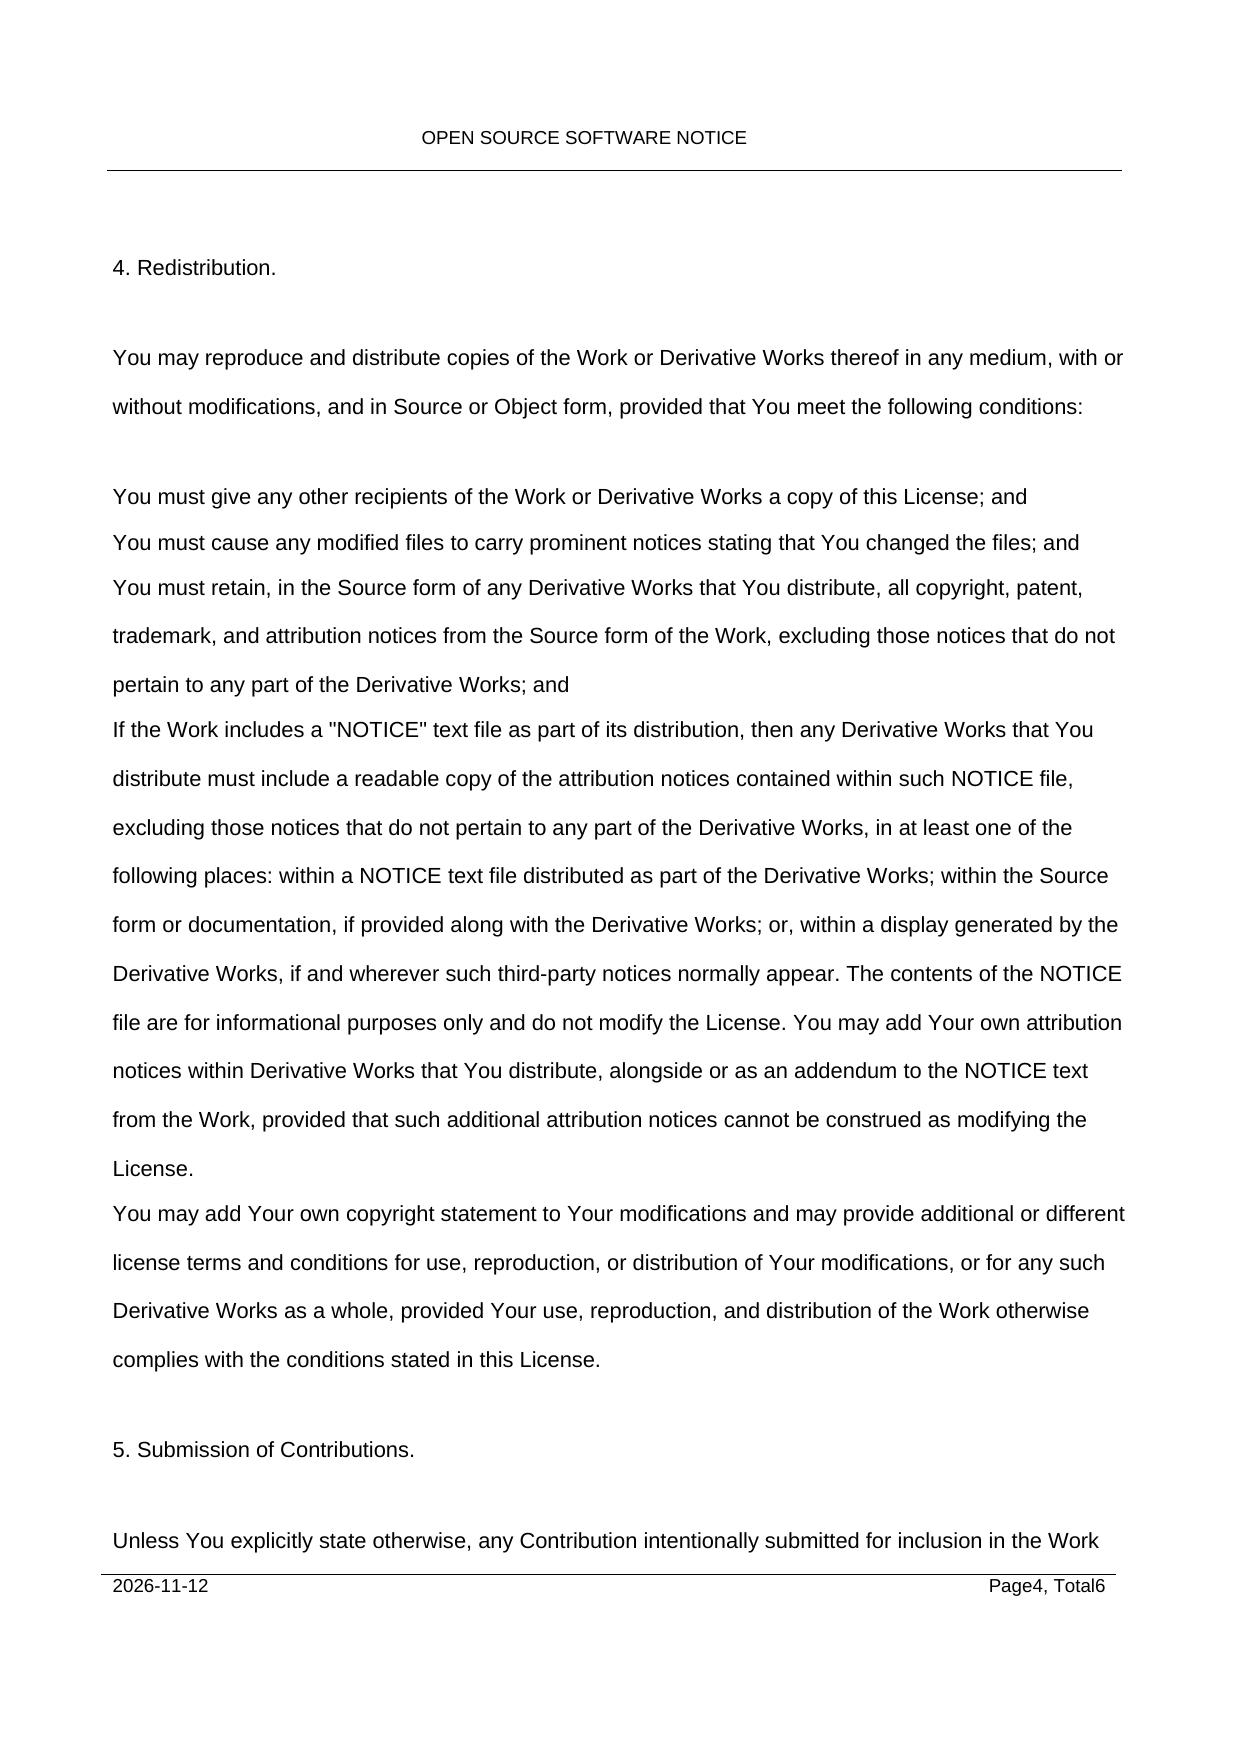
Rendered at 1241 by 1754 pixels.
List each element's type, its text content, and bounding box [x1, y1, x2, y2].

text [112, 1524, 1128, 1556]
text 4. Redistribution. [112, 251, 1128, 284]
text You may add Your own copyright statement to Your modifications and may provide additional or different license terms and conditions for use, reproduction, or distribution of Your modifications, or for any such Derivative Works as a whole, provided Your use, reproduction, and distribution of the Work otherwise complies with the conditions stated in this License. [112, 1197, 1128, 1376]
text You may reproduce and distribute copies of the Work or Derivative Works thereof in any medium, with or without modifications, and in Source or Object form, provided that You meet the following conditions: [112, 342, 1128, 423]
text You must cause any modified files to carry prominent notices stating that You changed the files; and [112, 526, 1128, 558]
text 5. Submission of Contributions. [112, 1434, 1128, 1466]
text You must retain, in the Source form of any Derivative Works that You distribute, all copyright, patent, trademark, and attribution notices from the Source form of the Work, excluding those notices that do not pertain to any part of the Derivative Works; and [112, 571, 1128, 701]
text You must give any other recipients of the Work or Derivative Works a copy of this License; and [112, 481, 1128, 513]
text If the Work includes a "NOTICE" text file as part of its distribution, then any Derivative Works that You distribute must include a readable copy of the attribution notices contained within such NOTICE file, excluding those notices that do not pertain to any part of the Derivative Works, in at least one of the following places: within a NOTICE text file distributed as part of the Derivative Works; within the Source form or documentation, if provided along with the Derivative Works; or, within a display generated by the Derivative Works, if and wherever such third-party notices normally appear. The contents of the NOTICE file are for informational purposes only and do not modify the License. You may add Your own attribution notices within Derivative Works that You distribute, alongside or as an addendum to the NOTICE text from the Work, provided that such additional attribution notices cannot be construed as modifying the License. [112, 713, 1128, 1185]
